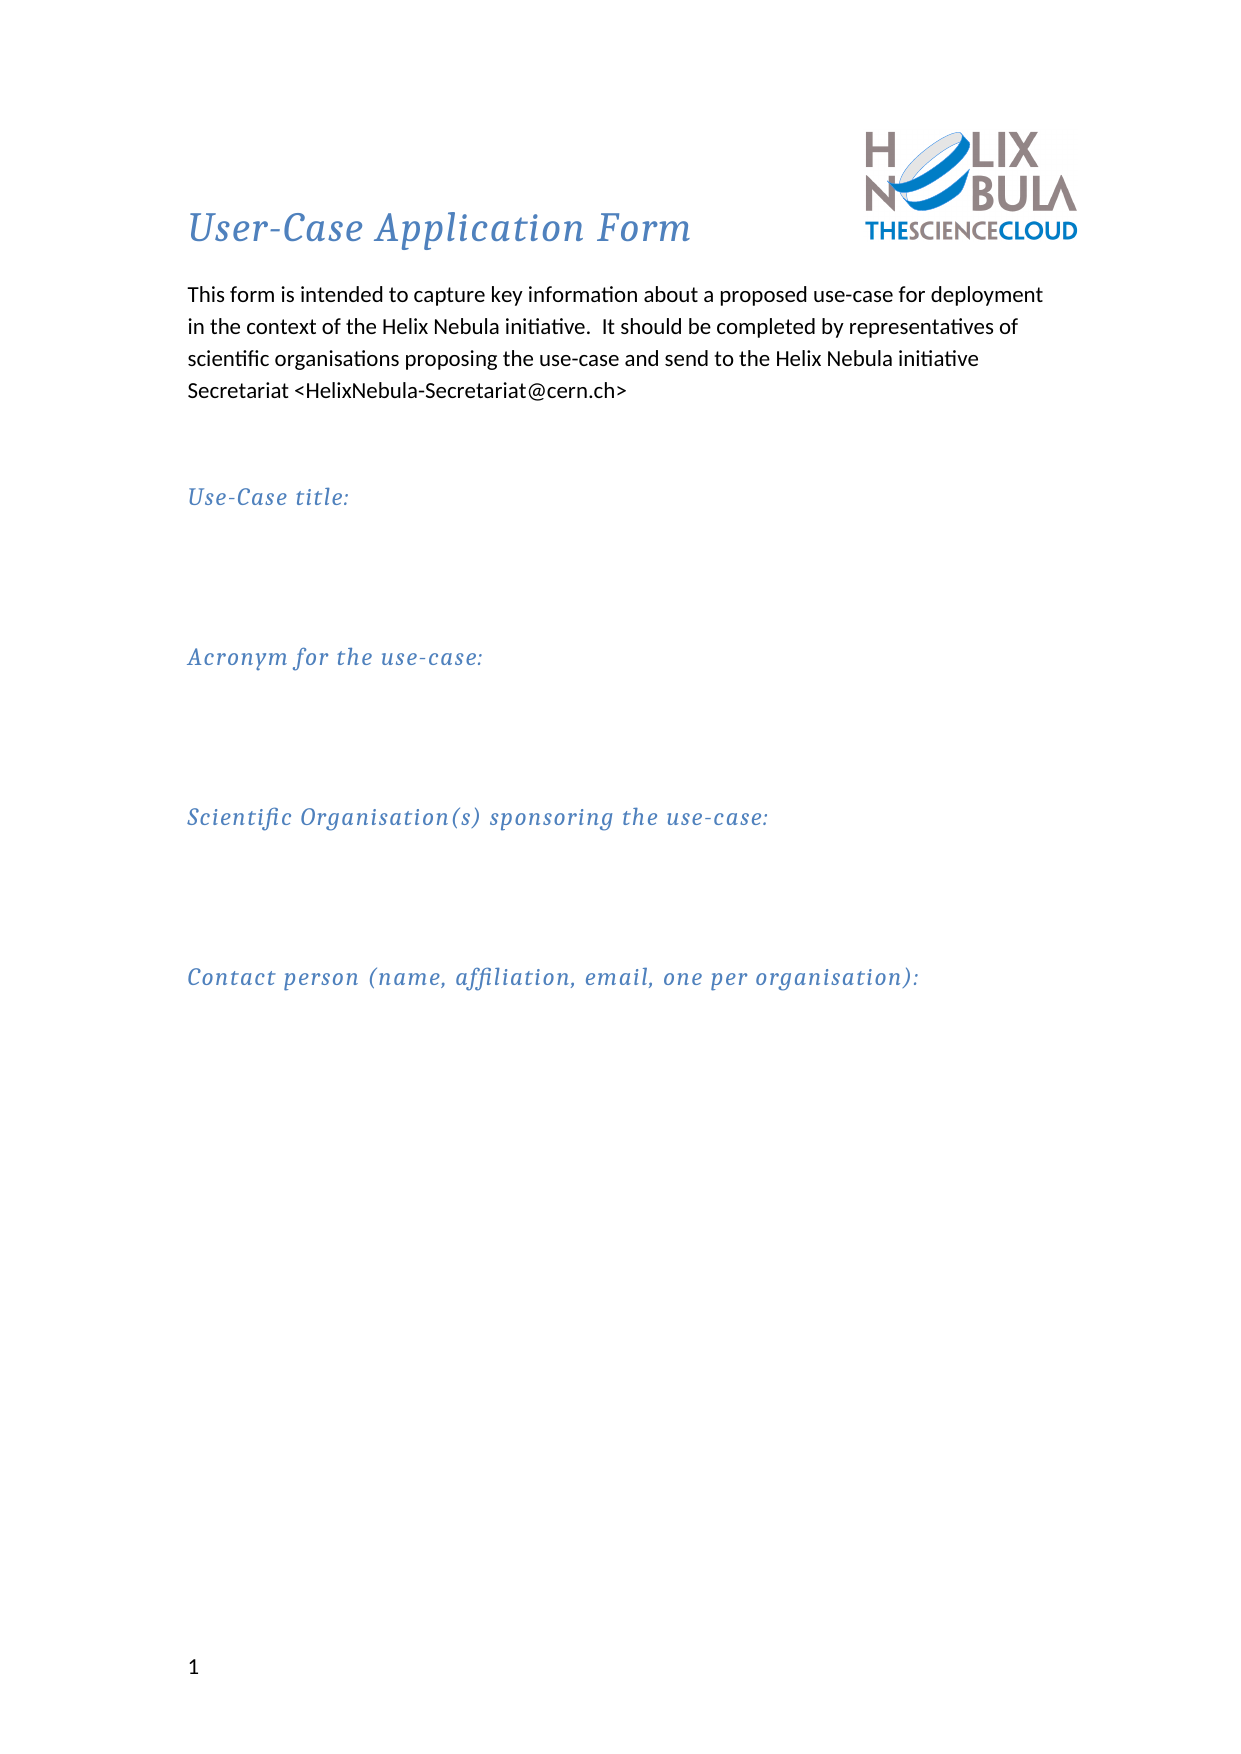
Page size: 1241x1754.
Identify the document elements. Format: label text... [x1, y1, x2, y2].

text This form is intended to capture key information about a proposed use-case for deployment in the context of the Helix Nebula initiative. It should be completed by representatives of scientific organisations proposing the use-case and send to the Helix Nebula initiative Secretariat <HelixNebula-Secretariat@cern.ch> [187, 280, 1053, 404]
list Use-Case title: [187, 483, 1053, 512]
list User-Case Application Form [187, 204, 1053, 252]
list Acronym for the use-case: [187, 643, 1053, 672]
list Contact person (name, affiliation, email, one per organisation): [187, 963, 1053, 992]
list Scientific Organisation(s) sponsoring the use-case: [187, 803, 1053, 832]
